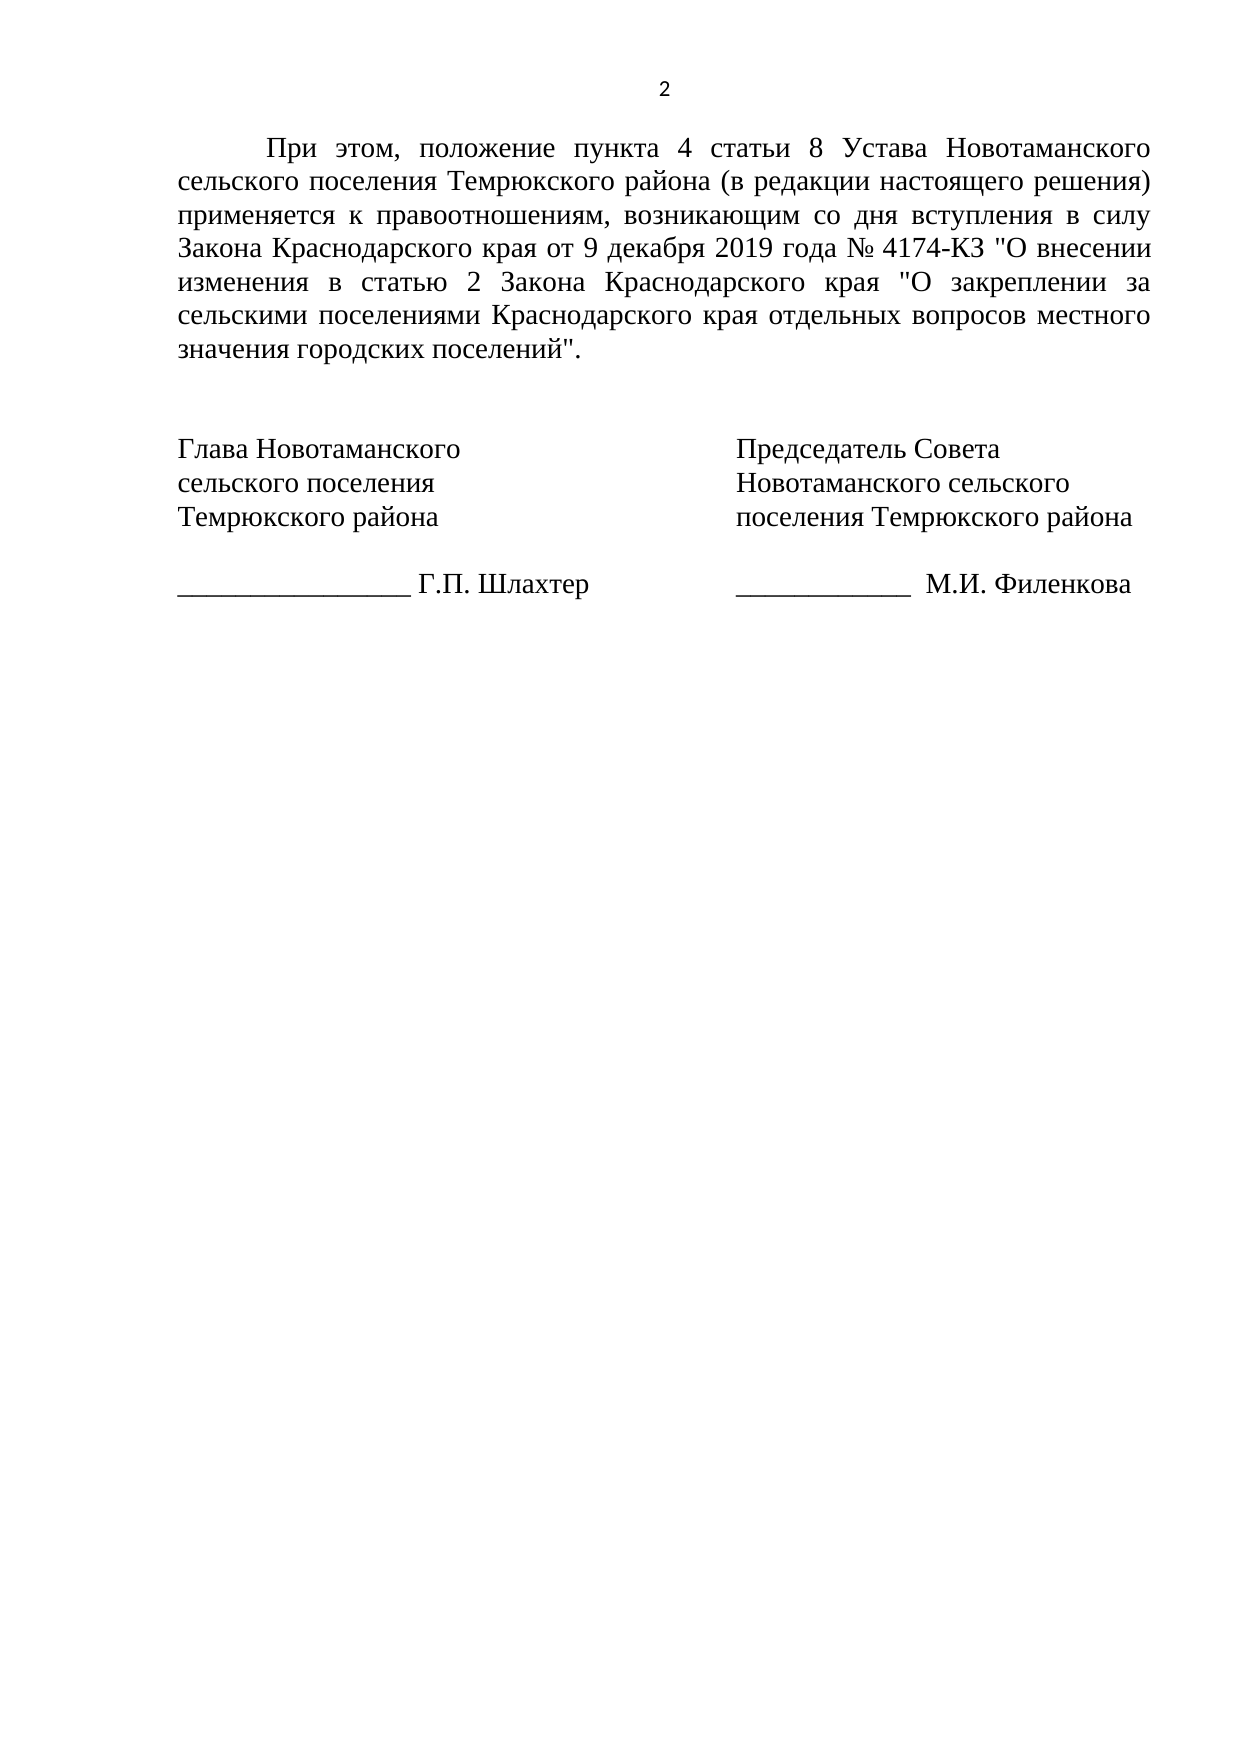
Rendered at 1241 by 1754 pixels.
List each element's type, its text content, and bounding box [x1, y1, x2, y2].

text При этом, положение пункта 4 статьи 8 Устава Новотаманского сельского поселения Темрюкского района (в редакции настоящего решения) применяется к правоотношениям, возникающим со дня вступления в силу Закона Краснодарского края от 9 декабря 2019 года № 4174-КЗ "О внесении изменения в статью 2 Закона Краснодарского края "О закреплении за сельскими поселениями Краснодарского края отдельных вопросов местного значения городских поселений". [177, 130, 1152, 364]
table_header Глава Новотаманского сельского поселения Темрюкского района ________________ Г.П. Шлахтер [166, 365, 679, 666]
table_header Председатель Совета Новотаманского сельского поселения Темрюкского района ____________ М.И. Филенкова [679, 365, 1167, 666]
